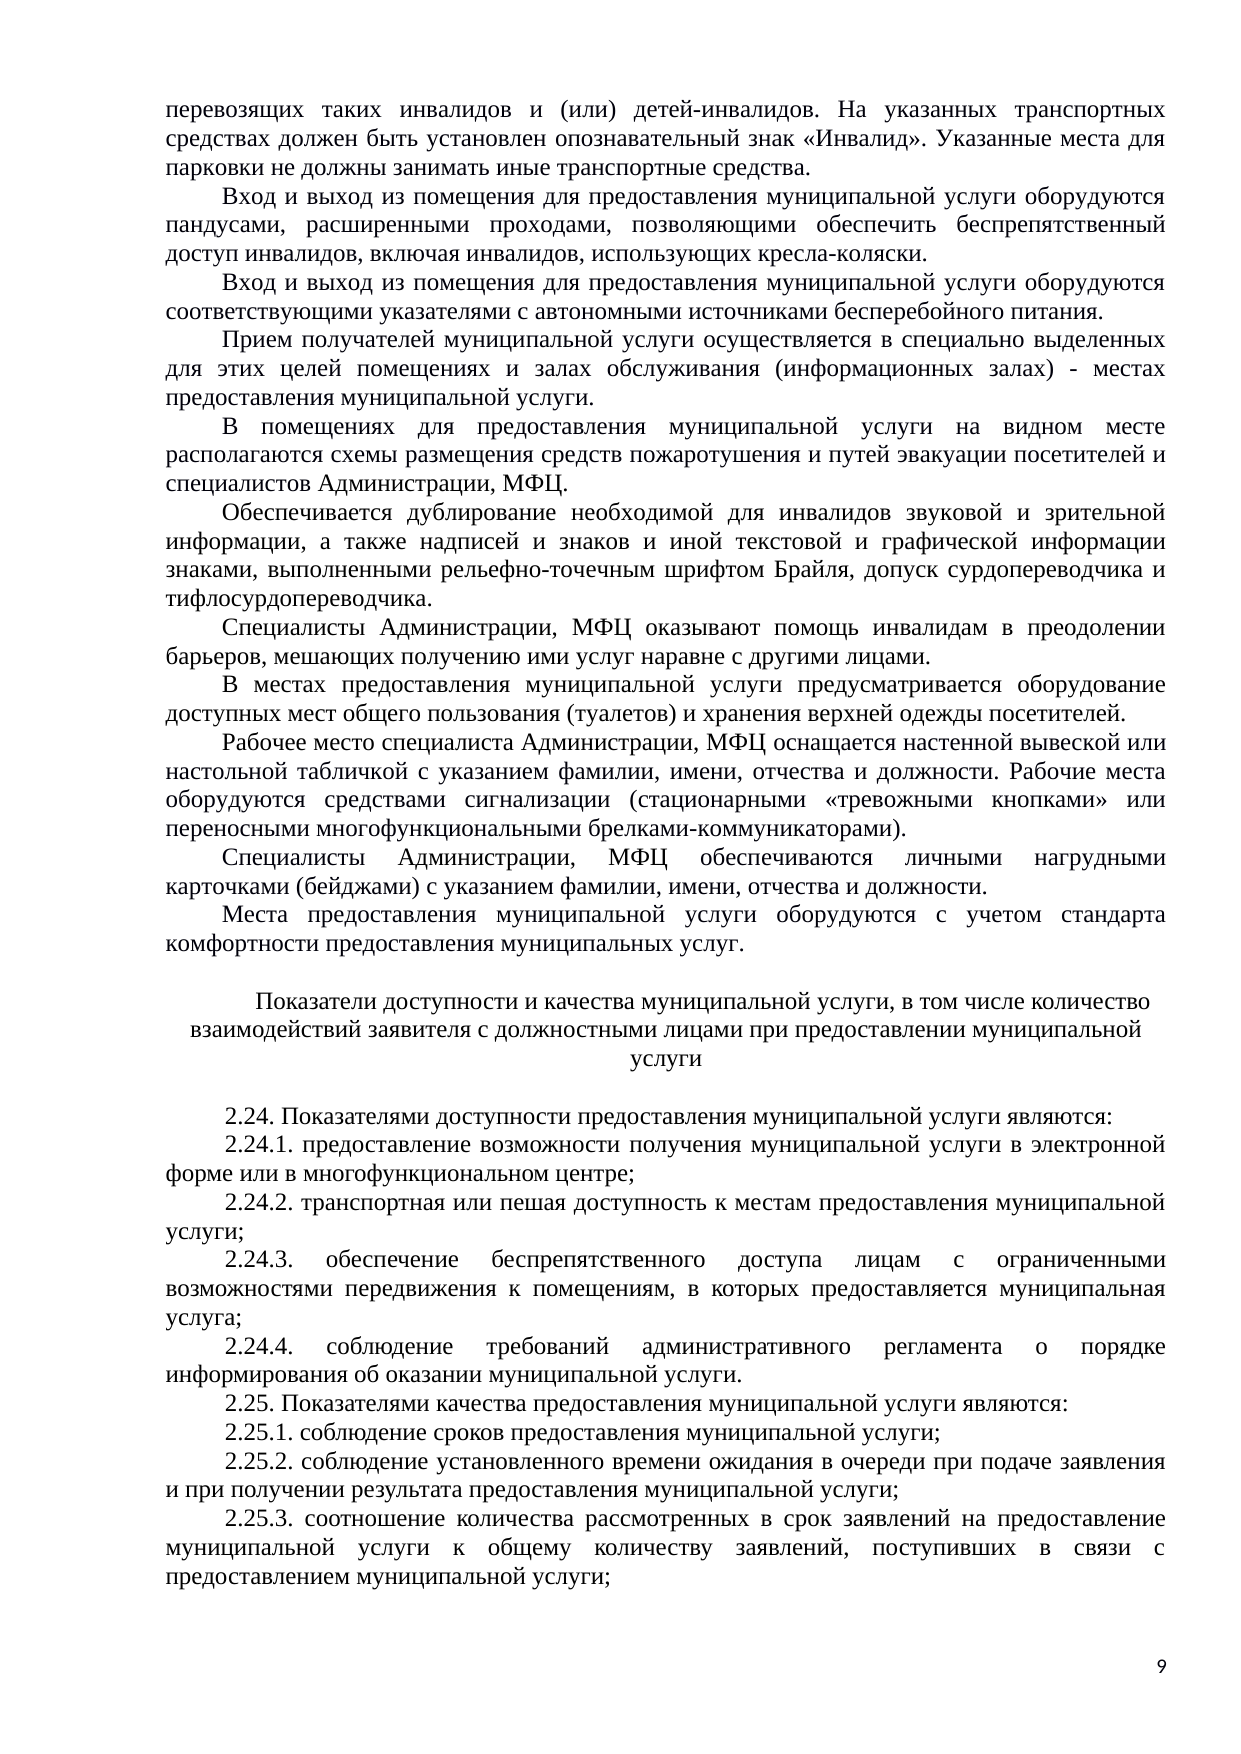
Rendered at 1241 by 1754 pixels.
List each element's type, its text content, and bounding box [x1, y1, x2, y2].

text Места предоставления муниципальной услуги оборудуются с учетом стандарта комфортности предоставления муниципальных услуг. [165, 899, 1167, 957]
text 2.24.2. транспортная или пешая доступность к местам предоставления муниципальной услуги; [165, 1187, 1167, 1244]
text 2.24.1. предоставление возможности получения муниципальной услуги в электронной форме или в многофункциональном центре; [165, 1129, 1167, 1187]
text Специалисты Администрации, МФЦ оказывают помощь инвалидам в преодолении барьеров, мешающих получению ими услуг наравне с другими лицами. [165, 612, 1167, 669]
text Вход и выход из помещения для предоставления муниципальной услуги оборудуются соответствующими указателями с автономными источниками бесперебойного питания. [165, 267, 1167, 324]
text Рабочее место специалиста Администрации, МФЦ оснащается настенной вывеской или настольной табличкой с указанием фамилии, имени, отчества и должности. Рабочие места оборудуются средствами сигнализации (стационарными «тревожными кнопками» или переносными многофункциональными брелками-коммуникаторами). [165, 727, 1167, 842]
text 2.24.4. соблюдение требований административного регламента о порядке информирования об оказании муниципальной услуги. [165, 1331, 1167, 1388]
text 2.24. Показателями доступности предоставления муниципальной услуги являются: [165, 1101, 1167, 1129]
text Прием получателей муниципальной услуги осуществляется в специально выделенных для этих целей помещениях и залах обслуживания (информационных залах) - местах предоставления муниципальной услуги. [165, 324, 1167, 411]
text 2.25.1. соблюдение сроков предоставления муниципальной услуги; [165, 1417, 1167, 1446]
text 2.25. Показателями качества предоставления муниципальной услуги являются: [165, 1388, 1167, 1417]
text 2.25.3. соотношение количества рассмотренных в срок заявлений на предоставление муниципальной услуги к общему количеству заявлений, поступивших в связи с предоставлением муниципальной услуги; [165, 1503, 1167, 1589]
text В местах предоставления муниципальной услуги предусматривается оборудование доступных мест общего пользования (туалетов) и хранения верхней одежды посетителей. [165, 669, 1167, 727]
text Показатели доступности и качества муниципальной услуги, в том числе количество взаимодействий заявителя с должностными лицами при предоставлении муниципальной услуги [165, 986, 1167, 1072]
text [165, 94, 1167, 181]
text Обеспечивается дублирование необходимой для инвалидов звуковой и зрительной информации, а также надписей и знаков и иной текстовой и графической информации знаками, выполненными рельефно-точечным шрифтом Брайля, допуск сурдопереводчика и тифлосурдопереводчика. [165, 497, 1167, 612]
text 2.25.2. соблюдение установленного времени ожидания в очереди при подаче заявления и при получении результата предоставления муниципальной услуги; [165, 1446, 1167, 1503]
text Специалисты Администрации, МФЦ обеспечиваются личными нагрудными карточками (бейджами) с указанием фамилии, имени, отчества и должности. [165, 842, 1167, 899]
text 2.24.3. обеспечение беспрепятственного доступа лицам с ограниченными возможностями передвижения к помещениям, в которых предоставляется муниципальная услуга; [165, 1244, 1167, 1331]
text Вход и выход из помещения для предоставления муниципальной услуги оборудуются пандусами, расширенными проходами, позволяющими обеспечить беспрепятственный доступ инвалидов, включая инвалидов, использующих кресла-коляски. [165, 181, 1167, 267]
text В помещениях для предоставления муниципальной услуги на видном месте располагаются схемы размещения средств пожаротушения и путей эвакуации посетителей и специалистов Администрации, МФЦ. [165, 411, 1167, 497]
